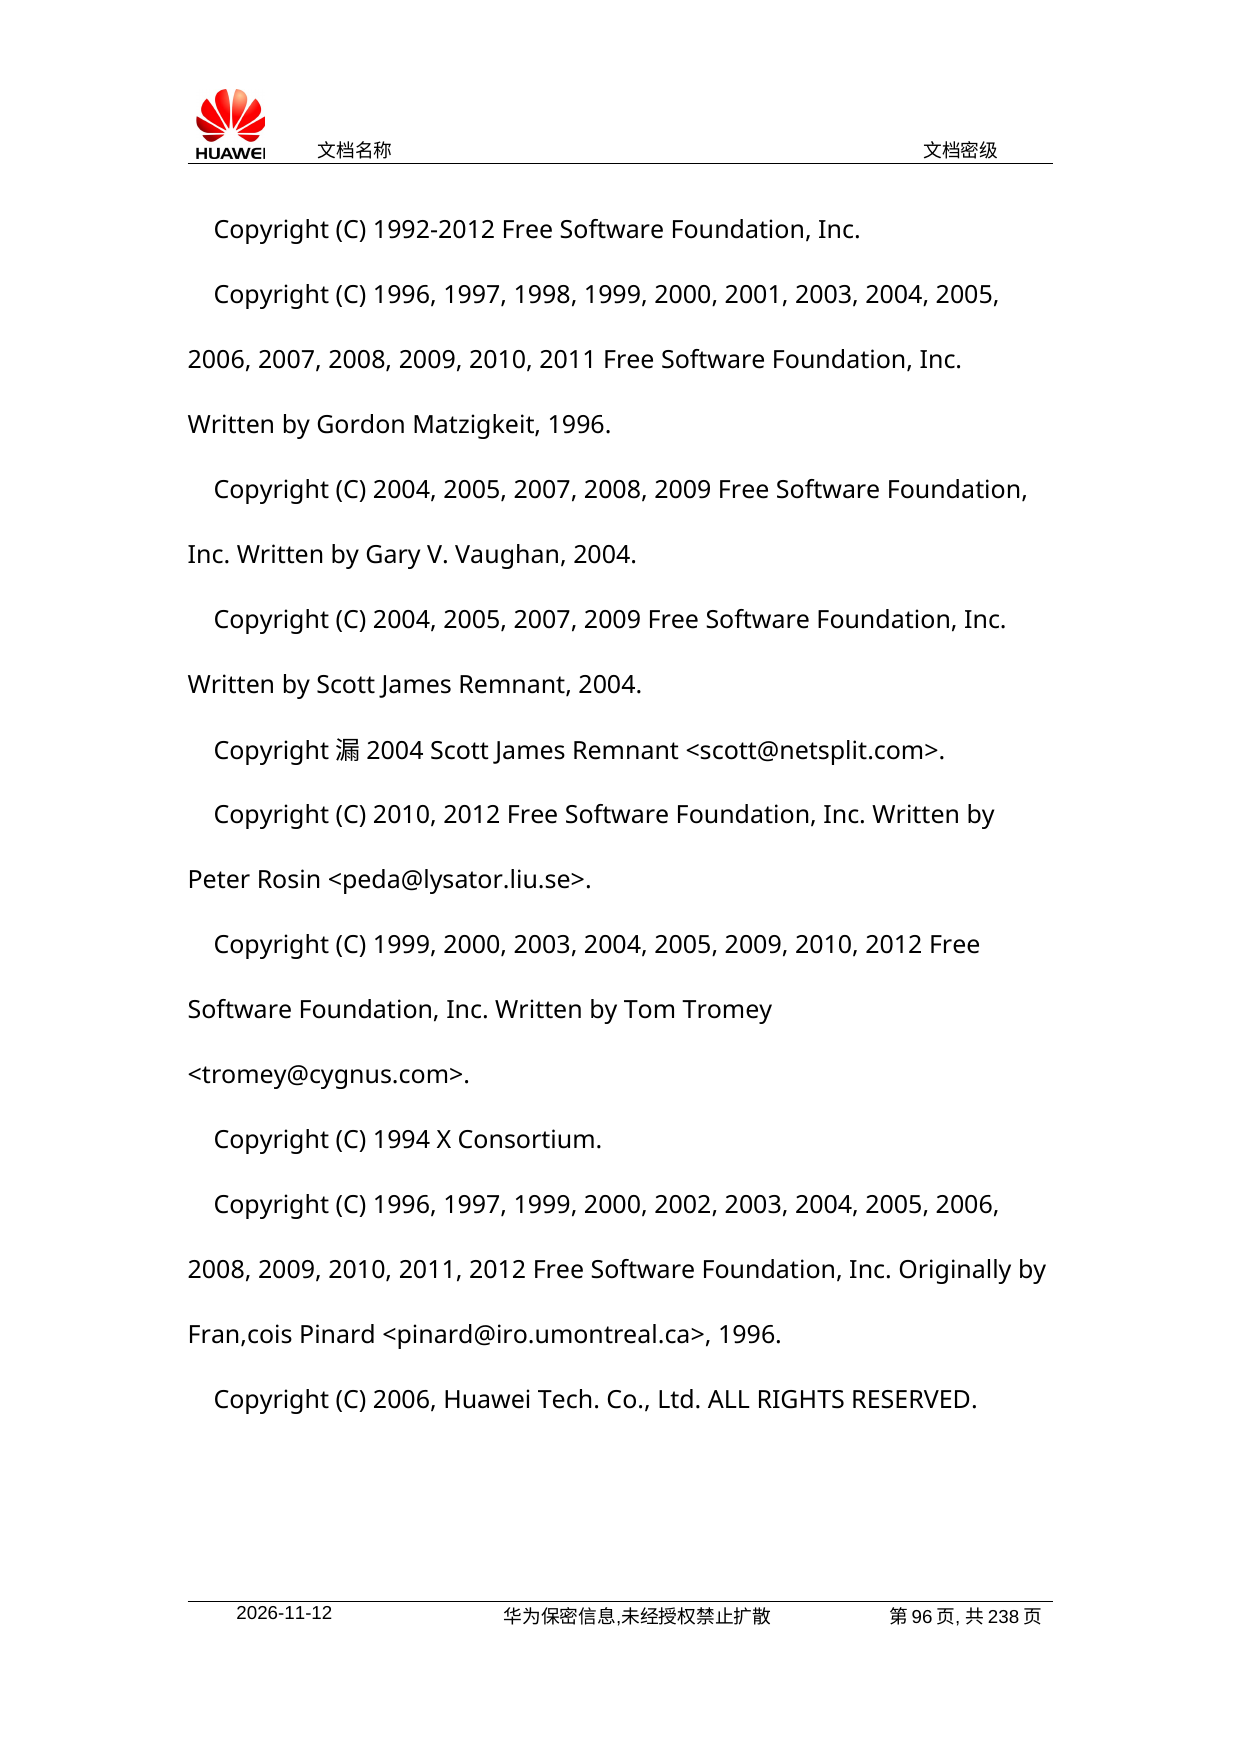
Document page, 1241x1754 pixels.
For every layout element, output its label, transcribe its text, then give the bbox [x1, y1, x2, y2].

text Copyright (C) 2004, 2005, 2007, 2009 Free Software Foundation, Inc. Written by Scott James Remnant, 2004. [187, 586, 1053, 716]
text Copyright (C) 2006, Huawei Tech. Co., Ltd. ALL RIGHTS RESERVED. [187, 1366, 1053, 1431]
text Copyright (C) 1994 X Consortium. [187, 1106, 1053, 1171]
text Copyright (C) 1996, 1997, 1998, 1999, 2000, 2001, 2003, 2004, 2005, 2006, 2007, 2008, 2009, 2010, 2011 Free Software Foundation, Inc. Written by Gordon Matzigkeit, 1996. [187, 261, 1053, 456]
text Copyright (C) 2010, 2012 Free Software Foundation, Inc. Written by Peter Rosin <peda@lysator.liu.se>. [187, 781, 1053, 911]
text Copyright (C) 1992-2012 Free Software Foundation, Inc. [187, 196, 1053, 261]
text Copyright (C) 1999, 2000, 2003, 2004, 2005, 2009, 2010, 2012 Free Software Foundation, Inc. Written by Tom Tromey <tromey@cygnus.com>. [187, 911, 1053, 1106]
text Copyright (C) 1996, 1997, 1999, 2000, 2002, 2003, 2004, 2005, 2006, 2008, 2009, 2010, 2011, 2012 Free Software Foundation, Inc. Originally by Fran,cois Pinard <pinard@iro.umontreal.ca>, 1996. [187, 1171, 1053, 1366]
picture [196, 89, 265, 159]
text Copyright (C) 2004, 2005, 2007, 2008, 2009 Free Software Foundation, Inc. Written by Gary V. Vaughan, 2004. [187, 456, 1053, 586]
text Copyright 漏 2004 Scott James Remnant <scott@netsplit.com>. [187, 716, 1053, 781]
